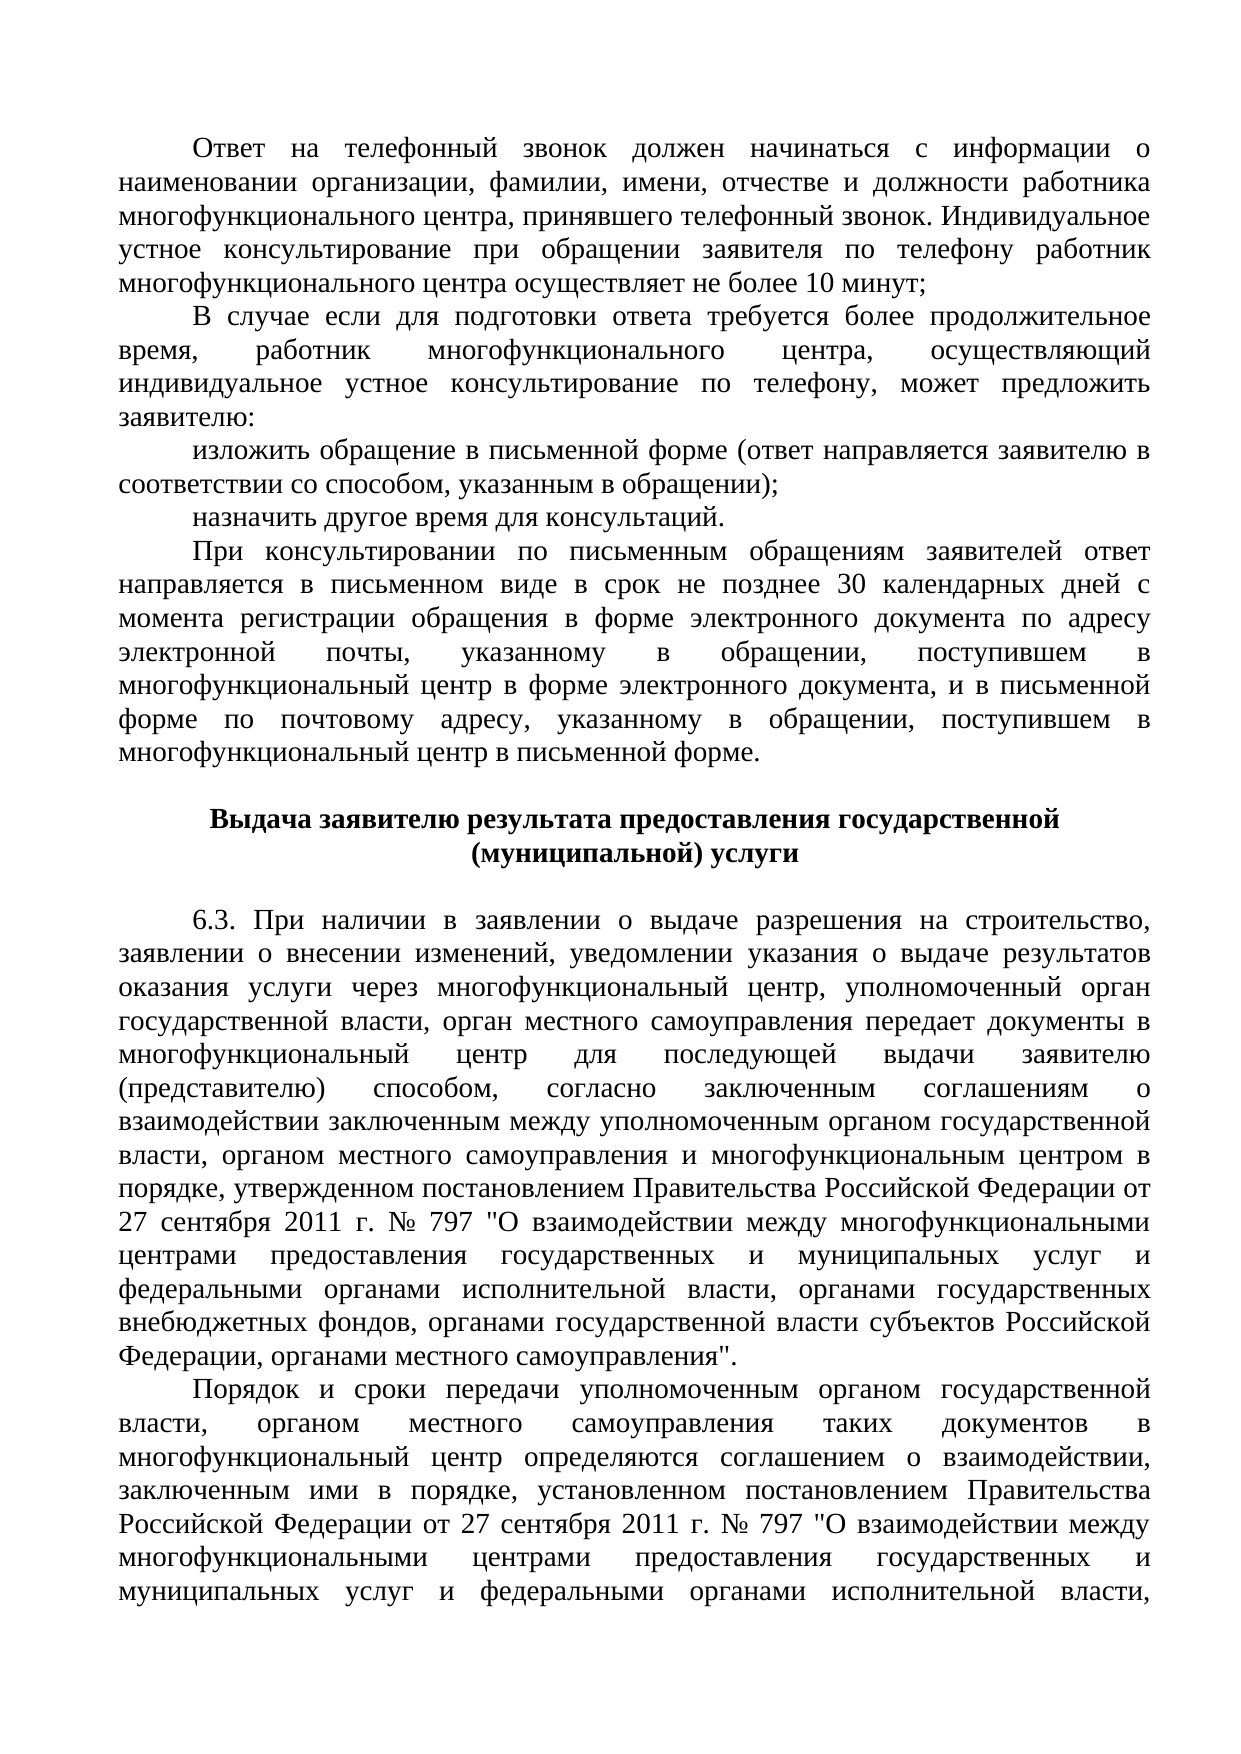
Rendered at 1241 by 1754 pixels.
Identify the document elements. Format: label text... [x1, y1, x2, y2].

text назначить другое время для консультаций. [118, 499, 1152, 533]
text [118, 1372, 1152, 1606]
text изложить обращение в письменной форме (ответ направляется заявителю в соответствии со способом, указанным в обращении); [118, 432, 1152, 499]
text Выдача заявителю результата предоставления государственной (муниципальной) услуги [118, 801, 1152, 868]
text При консультировании по письменным обращениям заявителей ответ направляется в письменном виде в срок не позднее 30 календарных дней с момента регистрации обращения в форме электронного документа по адресу электронной почты, указанному в обращении, поступившем в многофункциональный центр в форме электронного документа, и в письменной форме по почтовому адресу, указанному в обращении, поступившем в многофункциональный центр в письменной форме. [118, 533, 1152, 768]
text 6.3. При наличии в заявлении о выдаче разрешения на строительство, заявлении о внесении изменений, уведомлении указания о выдаче результатов оказания услуги через многофункциональный центр, уполномоченный орган государственной власти, орган местного самоуправления передает документы в многофункциональный центр для последующей выдачи заявителю (представителю) способом, согласно заключенным соглашениям о взаимодействии заключенным между уполномоченным органом государственной власти, органом местного самоуправления и многофункциональным центром в порядке, утвержденном постановлением Правительства Российской Федерации от 27 сентября 2011 г. № 797 "О взаимодействии между многофункциональными центрами предоставления государственных и муниципальных услуг и федеральными органами исполнительной власти, органами государственных внебюджетных фондов, органами государственной власти субъектов Российской Федерации, органами местного самоуправления". [118, 902, 1152, 1372]
text Ответ на телефонный звонок должен начинаться с информации о наименовании организации, фамилии, имени, отчестве и должности работника многофункционального центра, принявшего телефонный звонок. Индивидуальное устное консультирование при обращении заявителя по телефону работник многофункционального центра осуществляет не более 10 минут; [118, 131, 1152, 298]
text В случае если для подготовки ответа требуется более продолжительное время, работник многофункционального центра, осуществляющий индивидуальное устное консультирование по телефону, может предложить заявителю: [118, 298, 1152, 432]
